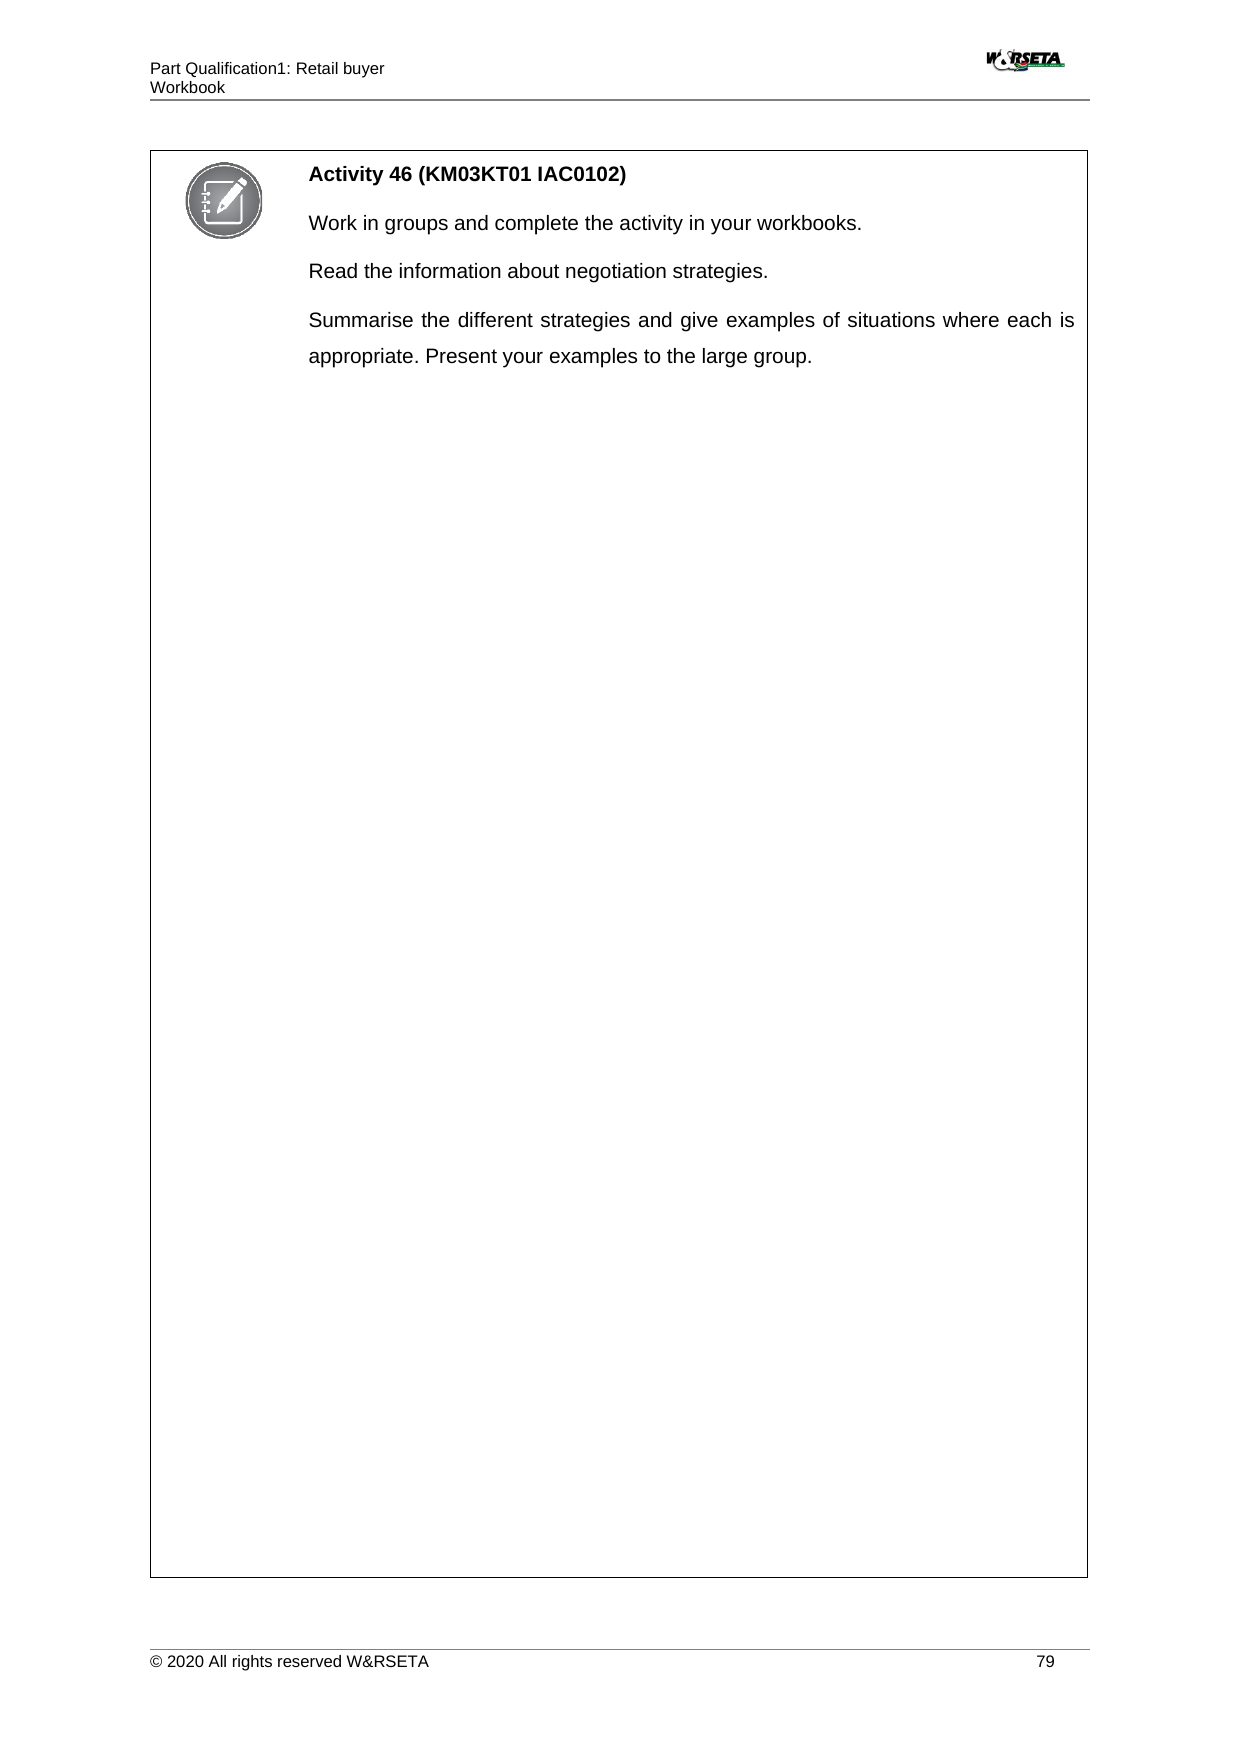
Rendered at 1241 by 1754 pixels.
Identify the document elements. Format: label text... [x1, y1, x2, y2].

picture [185, 162, 263, 239]
table_header [151, 151, 297, 1577]
picture [986, 49, 1065, 72]
table_header Activity 46 (KM03KT01 IAC0102) Work in groups and complete the activity in your workbooks. Read the information about negotiation strategies. Summarise the different strategies and give examples of situations where each is appropriate. Present your examples to the large group. [297, 151, 1087, 1577]
